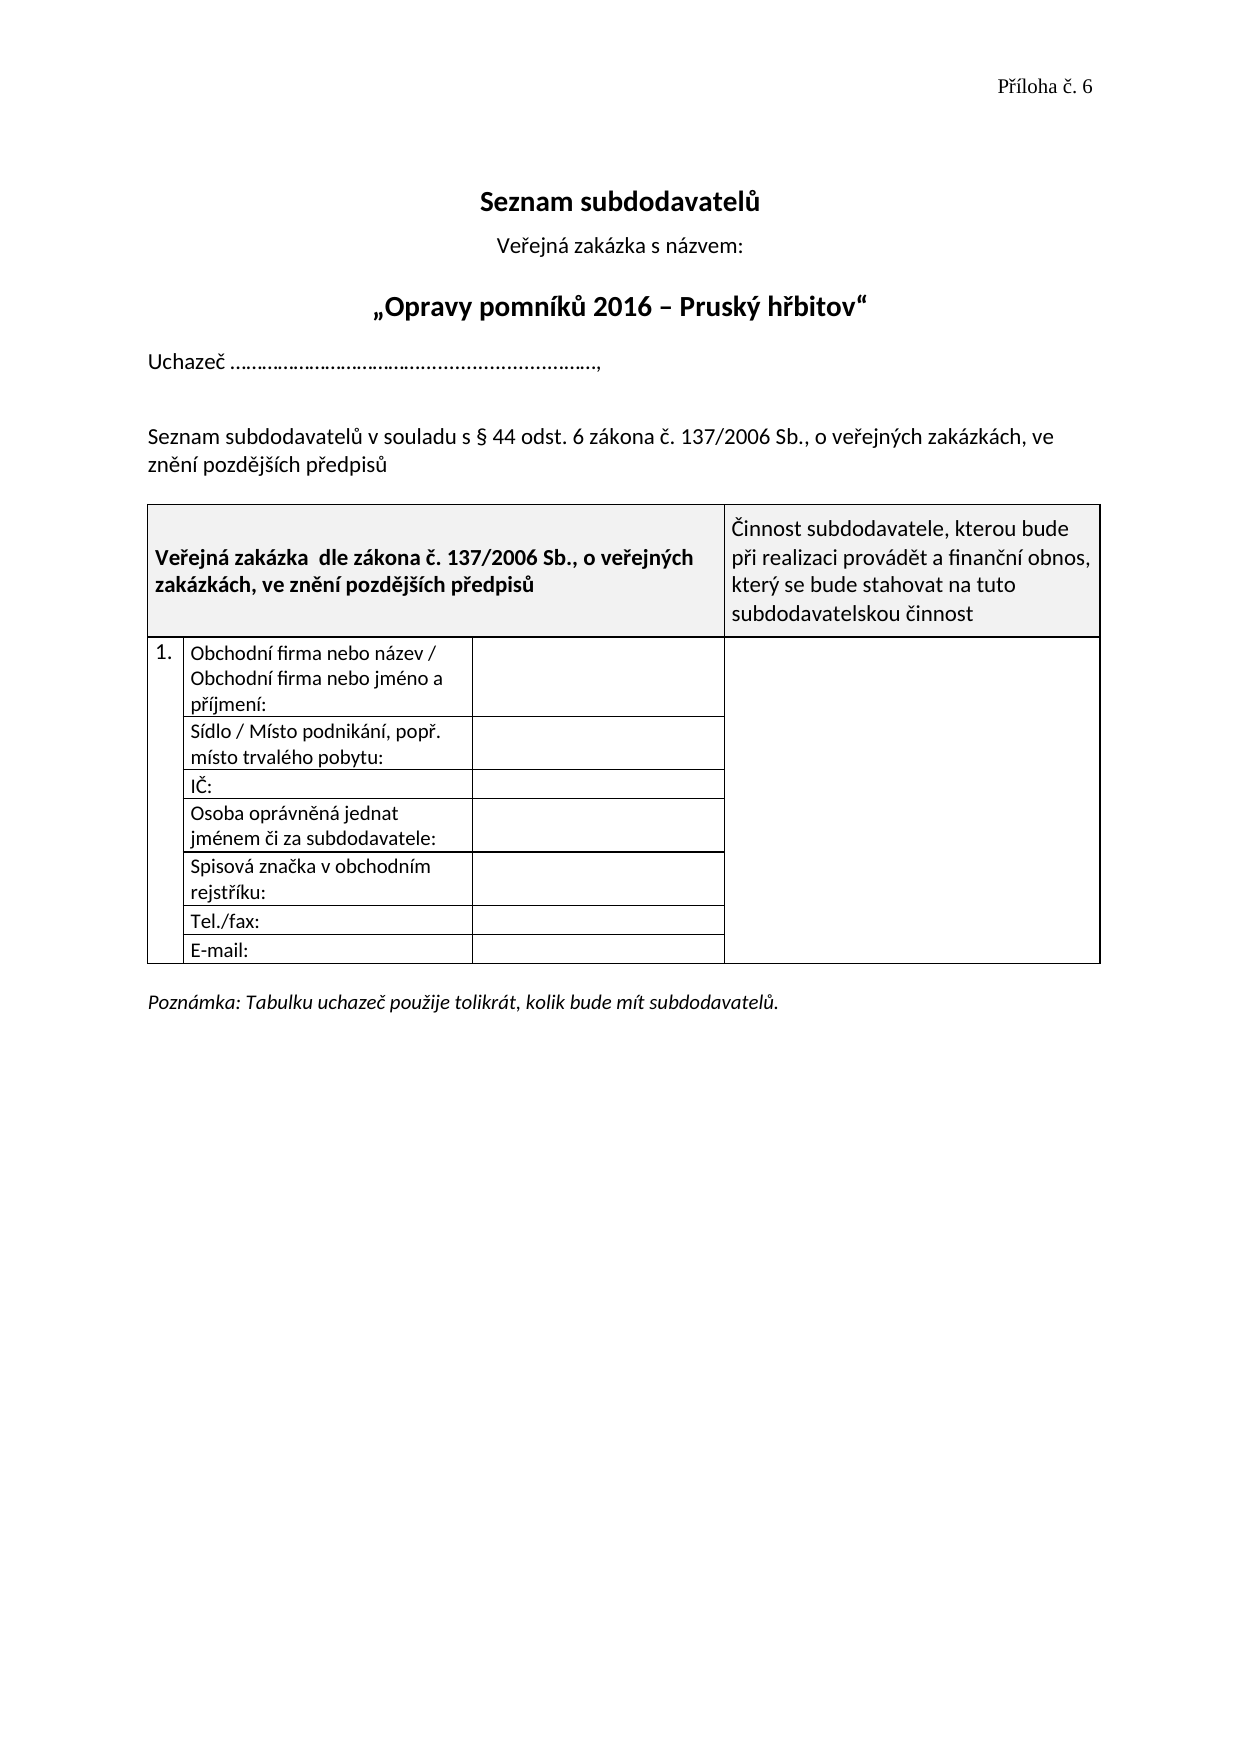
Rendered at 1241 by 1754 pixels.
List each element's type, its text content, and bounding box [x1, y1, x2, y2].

table_cell [473, 853, 724, 904]
table_cell [473, 906, 724, 934]
table_cell [473, 799, 724, 851]
table_cell Osoba oprávněná jednat jménem či za subdodavatele: [184, 799, 472, 851]
table_cell [473, 935, 724, 963]
table_cell 1. [148, 638, 183, 963]
table_cell [473, 770, 724, 798]
table_cell Spisová značka v obchodním rejstříku: [184, 853, 472, 904]
table_cell Tel./fax: [184, 906, 472, 934]
table_cell [473, 717, 724, 769]
text Veřejná zakázka s názvem: [148, 232, 1093, 259]
table_cell Sídlo / Místo podnikání, popř. místo trvalého pobytu: [184, 717, 472, 769]
table_cell E-mail: [184, 935, 472, 963]
table_header Činnost subdodavatele, kterou bude při realizaci provádět a finanční obnos, který se bude stahovat na tuto subdodavatelskou činnost [725, 505, 1099, 636]
text „Opravy pomníků 2016 – Pruský hřbitov“ [148, 288, 1093, 323]
text Seznam subdodavatelů [148, 183, 1093, 219]
table_cell [473, 638, 724, 716]
table_cell IČ: [184, 770, 472, 798]
table_header Veřejná zakázka dle zákona č. 137/2006 Sb., o veřejných zakázkách, ve znění pozdějších předpisů [148, 505, 724, 636]
text Poznámka: Tabulku uchazeč použije tolikrát, kolik bude mít subdodavatelů. [148, 989, 1093, 1014]
text Seznam subdodavatelů v souladu s § 44 odst. 6 zákona č. 137/2006 Sb., o veřejných zakázkách, ve znění pozdějších předpisů [148, 422, 1093, 478]
text Uchazeč ……………………………….........................……, [148, 347, 1093, 375]
table_cell [725, 638, 1099, 963]
table_cell Obchodní firma nebo název / Obchodní firma nebo jméno a příjmení: [184, 638, 472, 716]
